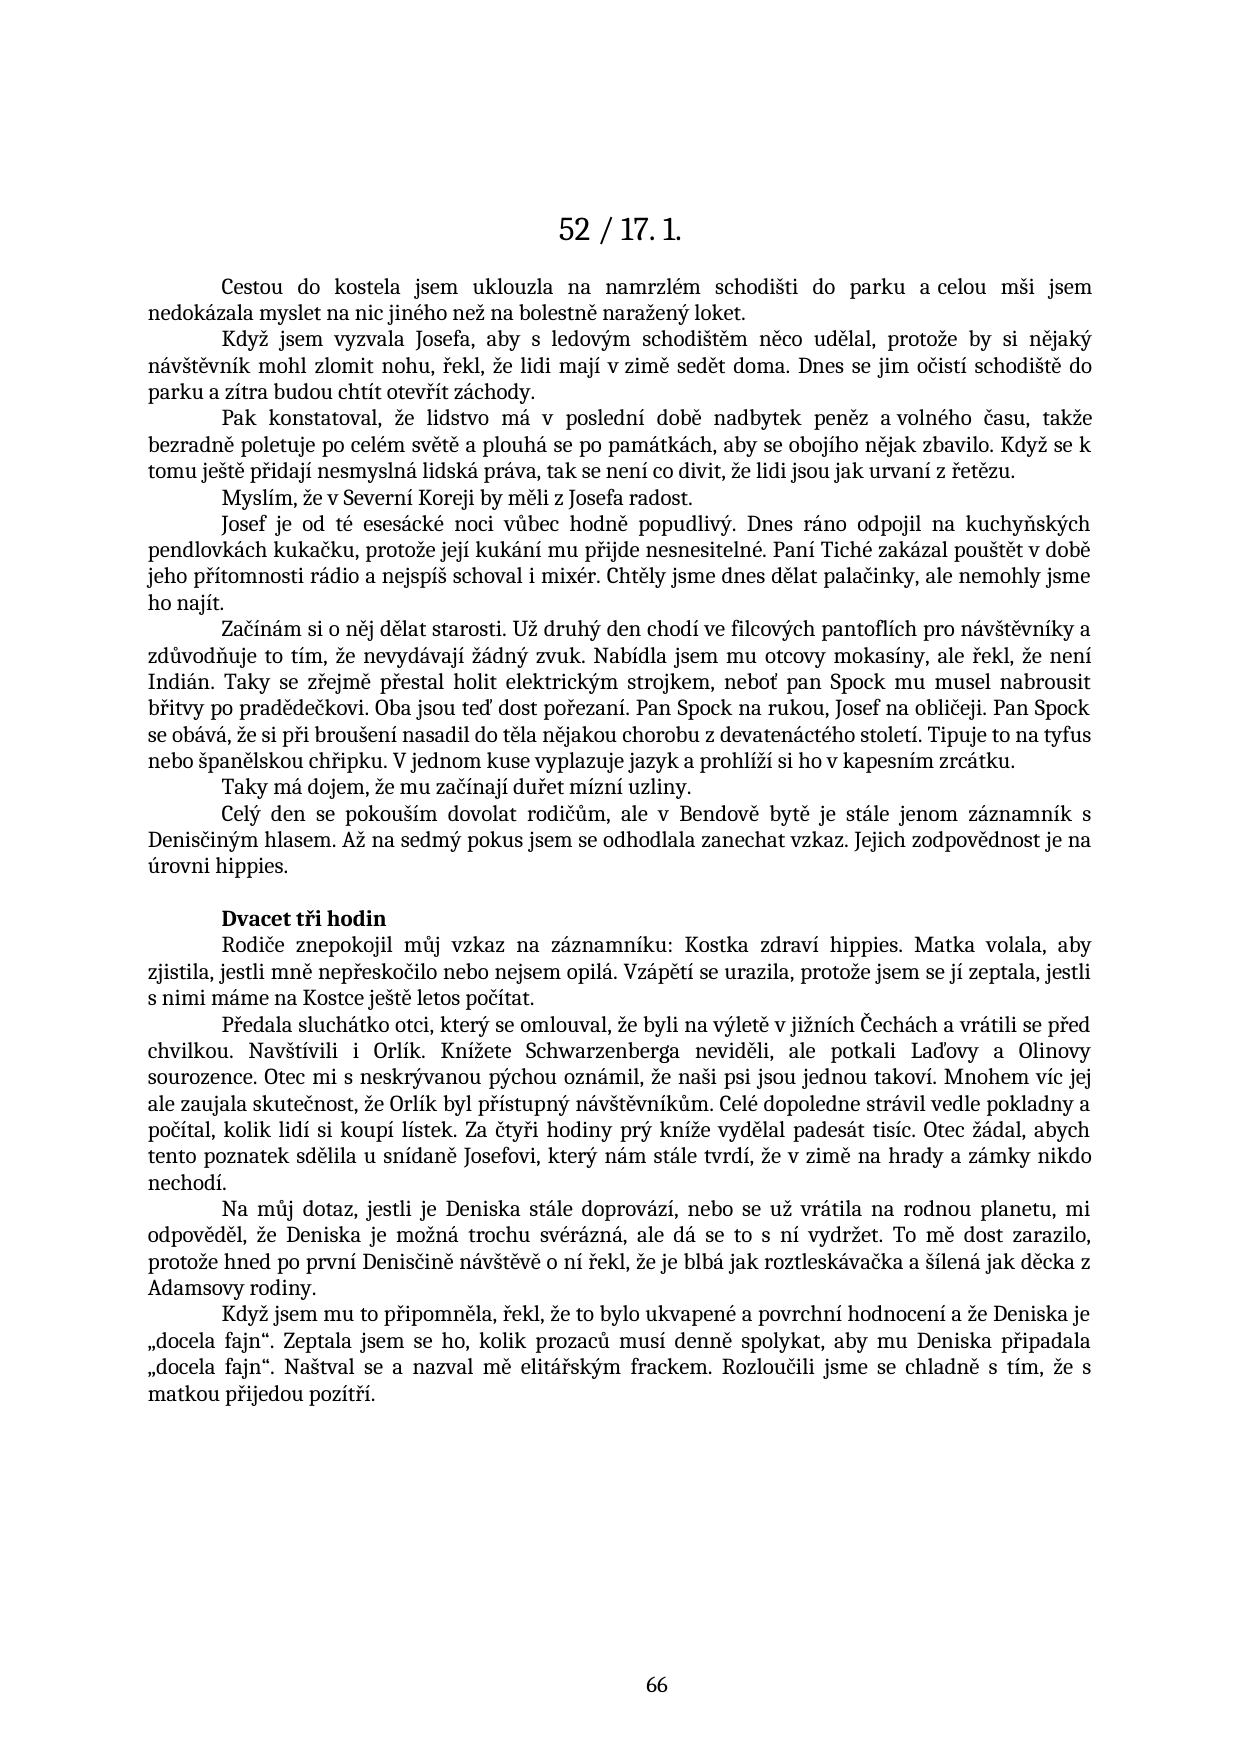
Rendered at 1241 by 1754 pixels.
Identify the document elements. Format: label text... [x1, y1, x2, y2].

text Když jsem vyzvala Josefa, aby s ledovým schodištěm něco udělal, protože by si nějaký návštěvník mohl zlomit nohu, řekl, že lidi mají v zimě sedět doma. Dnes se jim očistí schodiště do parku a zítra budou chtít otevřít záchody. [148, 326, 1093, 405]
text Dvacet tři hodin [148, 906, 1093, 932]
text Rodiče znepokojil můj vzkaz na záznamníku: Kostka zdraví hippies. Matka volala, aby zjistila, jestli mně nepřeskočilo nebo nejsem opilá. Vzápětí se urazila, protože jsem se jí zeptala, jestli s nimi máme na Kostce ještě letos počítat. [148, 932, 1093, 1011]
text Pak konstatoval, že lidstvo má v poslední době nadbytek peněz a volného času, takže bezradně poletuje po celém světě a plouhá se po památkách, aby se obojího nějak zbavilo. Když se k tomu ještě přidají nesmyslná lidská práva, tak se není co divit, že lidi jsou jak urvaní z řetězu. [148, 405, 1093, 484]
text Začínám si o něj dělat starosti. Už druhý den chodí ve filcových pantoflích pro návštěvníky a zdůvodňuje to tím, že nevydávají žádný zvuk. Nabídla jsem mu otcovy mokasíny, ale řekl, že není Indián. Taky se zřejmě přestal holit elektrickým strojkem, neboť pan Spock mu musel nabrousit břitvy po pradědečkovi. Oba jsou teď dost pořezaní. Pan Spock na rukou, Josef na obličeji. Pan Spock se obává, že si při broušení nasadil do těla nějakou chorobu z devatenáctého století. Tipuje to na tyfus nebo španělskou chřipku. V jednom kuse vyplazuje jazyk a prohlíží si ho v kapesním zrcátku. [148, 616, 1093, 774]
text Cestou do kostela jsem uklouzla na namrzlém schodišti do parku a celou mši jsem nedokázala myslet na nic jiného než na bolestně naražený loket. [148, 273, 1093, 326]
text Na můj dotaz, jestli je Deniska stále doprovází, nebo se už vrátila na rodnou planetu, mi odpověděl, že Deniska je možná trochu svérázná, ale dá se to s ní vydržet. To mě dost zarazilo, protože hned po první Denisčině návštěvě o ní řekl, že je blbá jak roztleskávačka a šílená jak děcka z Adamsovy rodiny. [148, 1196, 1093, 1301]
text Předala sluchátko otci, který se omlouval, že byli na výletě v jižních Čechách a vrátili se před chvilkou. Navštívili i Orlík. Knížete Schwarzenberga neviděli, ale potkali Laďovy a Olinovy sourozence. Otec mi s neskrývanou pýchou oznámil, že naši psi jsou jednou takoví. Mnohem víc jej ale zaujala skutečnost, že Orlík byl přístupný návštěvníkům. Celé dopoledne strávil vedle pokladny a počítal, kolik lidí si koupí lístek. Za čtyři hodiny prý kníže vydělal padesát tisíc. Otec žádal, abych tento poznatek sdělila u snídaně Josefovi, který nám stále tvrdí, že v zimě na hrady a zámky nikdo nechodí. [148, 1011, 1093, 1196]
text Když jsem mu to připomněla, řekl, že to bylo ukvapené a povrchní hodnocení a že Deniska je „docela fajn“. Zeptala jsem se ho, kolik prozaců musí denně spolykat, aby mu Deniska připadala „docela fajn“. Naštval se a nazval mě elitářským frackem. Rozloučili jsme se chladně s tím, že s matkou přijedou pozítří. [148, 1301, 1093, 1407]
subtitle 52 / 17. 1. [148, 210, 1093, 248]
text Taky má dojem, že mu začínají duřet mízní uzliny. [148, 774, 1093, 801]
text Myslím, že v Severní Koreji by měli z Josefa radost. [148, 484, 1093, 511]
text Celý den se pokouším dovolat rodičům, ale v Bendově bytě je stále jenom záznamník s Denisčiným hlasem. Až na sedmý pokus jsem se odhodlala zanechat vzkaz. Jejich zodpovědnost je na úrovni hippies. [148, 801, 1093, 879]
text Josef je od té esesácké noci vůbec hodně popudlivý. Dnes ráno odpojil na kuchyňských pendlovkách kukačku, protože její kukání mu přijde nesnesitelné. Paní Tiché zakázal pouštět v době jeho přítomnosti rádio a nejspíš schoval i mixér. Chtěly jsme dnes dělat palačinky, ale nemohly jsme ho najít. [148, 511, 1093, 616]
